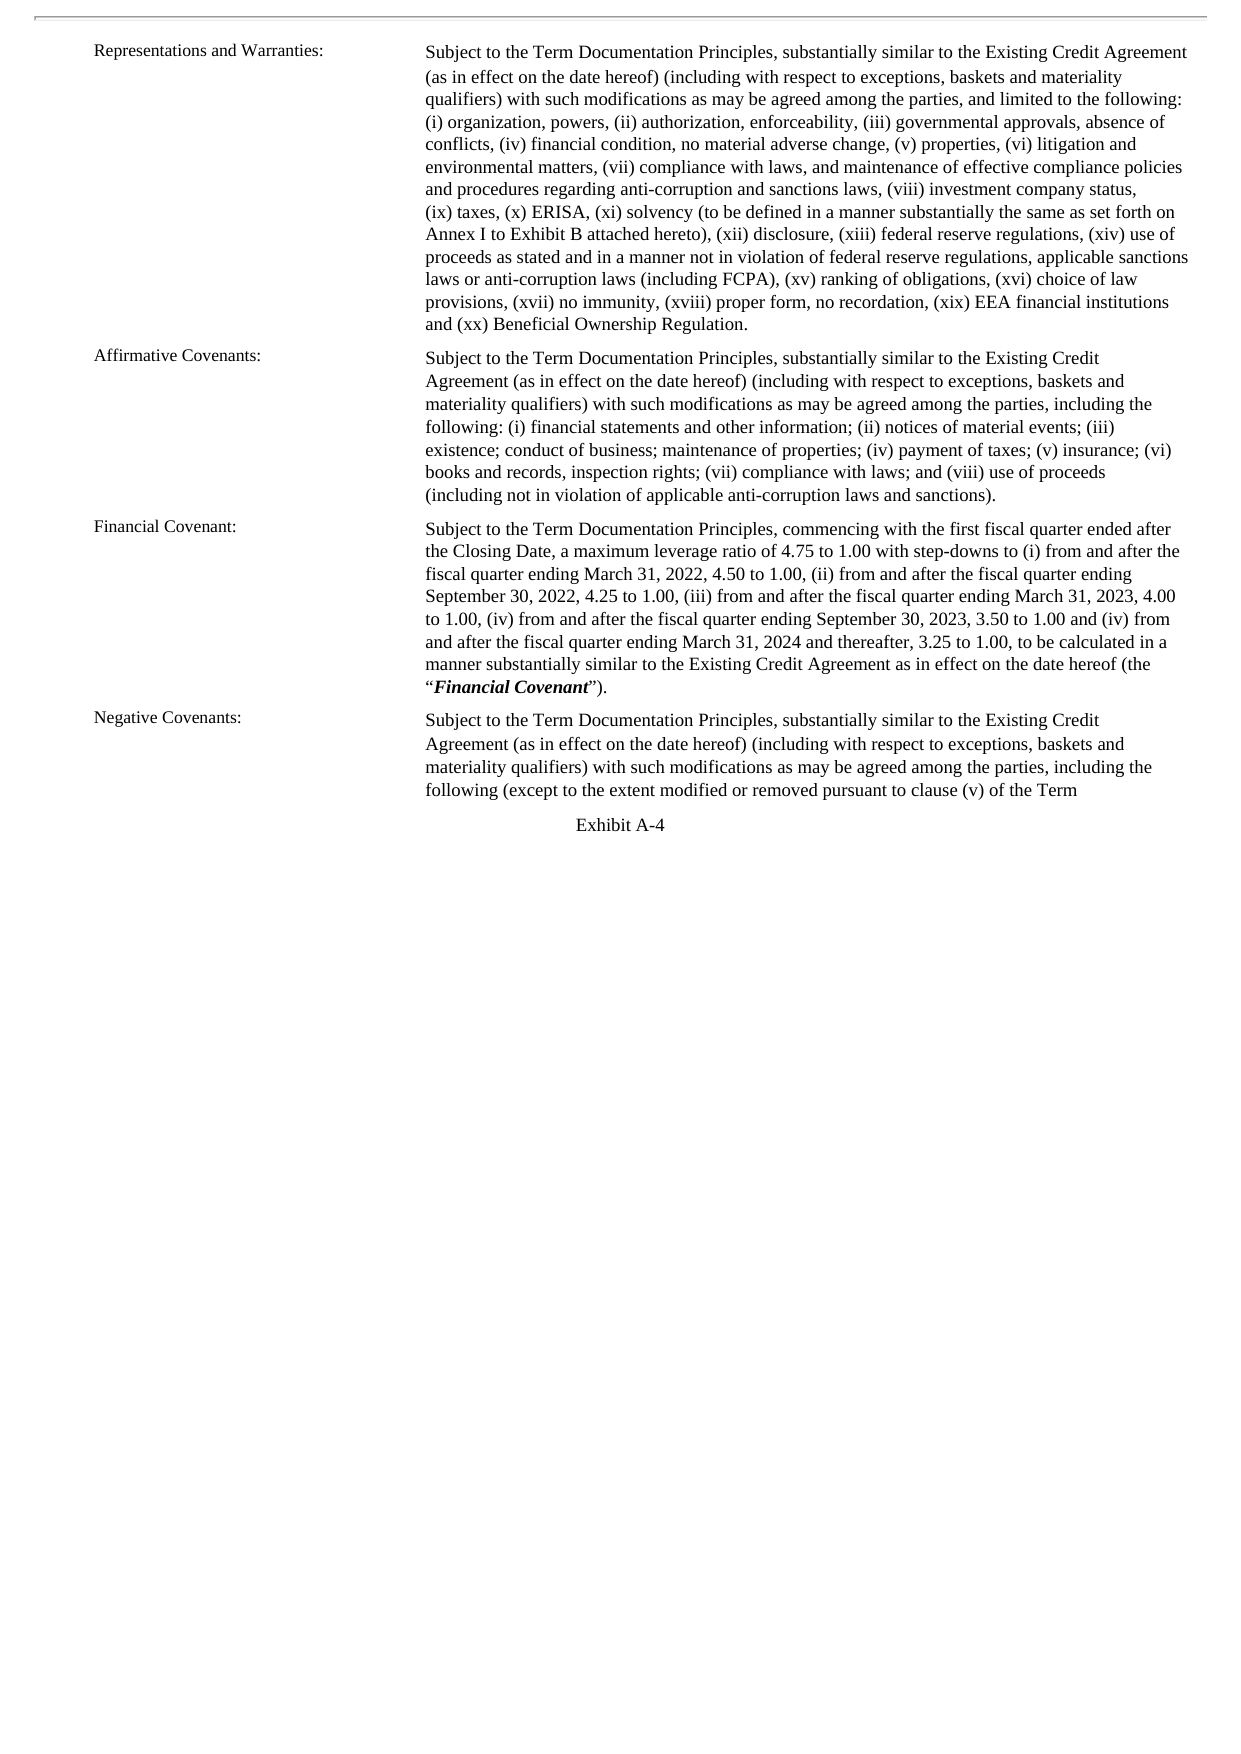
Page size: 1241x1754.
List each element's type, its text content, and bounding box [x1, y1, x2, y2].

text Subject to the Term Documentation Principles, commencing with the first fiscal quarter ended after the Closing Date, a maximum leverage ratio of 4.75 to 1.00 with step-downs to (i) from and after the fiscal quarter ending March 31, 2022, 4.50 to 1.00, (ii) from and after the fiscal quarter ending September 30, 2022, 4.25 to 1.00, (iii) from and after the fiscal quarter ending March 31, 2023, 4.00 to 1.00, (iv) from and after the fiscal quarter ending September 30, 2023, 3.50 to 1.00 and (iv) from and after the fiscal quarter ending March 31, 2024 and thereafter, 3.25 to 1.00, to be calculated in a manner substantially similar to the Existing Credit Agreement as in effect on the date hereof (the “Financial Covenant”). [425, 517, 1182, 697]
text environmental matters, (vii) compliance with laws, and maintenance of effective compliance policies [425, 156, 1190, 177]
text Financial Covenant: [94, 515, 350, 536]
text laws or anti-corruption laws (including FCPA), (xv) ranking of obligations, (xvi) choice of law [425, 268, 1190, 290]
text Annex I to Exhibit B attached hereto), (xii) disclosure, (xiii) federal reserve regulations, (xiv) use of [425, 223, 1190, 245]
text (ix) taxes, (x) ERISA, (xi) solvency (to be defined in a manner substantially the same as set forth on [425, 201, 1190, 222]
text (i) organization, powers, (ii) authorization, enforceability, (iii) governmental approvals, absence of [425, 111, 1190, 132]
text provisions, (xvii) no immunity, (xviii) proper form, no recordation, (xix) EEA financial institutions [425, 291, 1190, 312]
text (as in effect on the date hereof) (including with respect to exceptions, baskets and materiality [425, 66, 1190, 87]
text proceeds as stated and in a manner not in violation of federal reserve regulations, applicable sanctions [425, 246, 1190, 267]
text Affirmative Covenants: [94, 345, 350, 366]
text Negative Covenants: [94, 707, 350, 727]
text Representations and Warranties: [94, 39, 350, 60]
text Subject to the Term Documentation Principles, substantially similar to the Existing Credit Agreement [425, 41, 1190, 63]
picture [34, 16, 1208, 21]
text Exhibit A-4 [94, 814, 1147, 835]
text and procedures regarding anti-corruption and sanctions laws, (viii) investment company status, [425, 178, 1190, 200]
text Subject to the Term Documentation Principles, substantially similar to the Existing Credit Agreement (as in effect on the date hereof) (including with respect to exceptions, baskets and materiality qualifiers) with such modifications as may be agreed among the parties, including the following (except to the extent modified or removed pursuant to clause (v) of the Term [425, 709, 1186, 800]
text and (xx) Beneficial Ownership Regulation. [425, 313, 1190, 335]
text conflicts, (iv) financial condition, no material adverse change, (v) properties, (vi) litigation and [425, 133, 1190, 155]
text Subject to the Term Documentation Principles, substantially similar to the Existing Credit Agreement (as in effect on the date hereof) (including with respect to exceptions, baskets and materiality qualifiers) with such modifications as may be agreed among the parties, including the following: (i) financial statements and other information; (ii) notices of material events; (iii) existence; conduct of business; maintenance of properties; (iv) payment of taxes; (v) insurance; (vi) books and records, inspection rights; (vii) compliance with laws; and (viii) use of proceeds (including not in violation of applicable anti-corruption laws and sanctions). [425, 347, 1186, 506]
text qualifiers) with such modifications as may be agreed among the parties, and limited to the following: [425, 88, 1190, 110]
